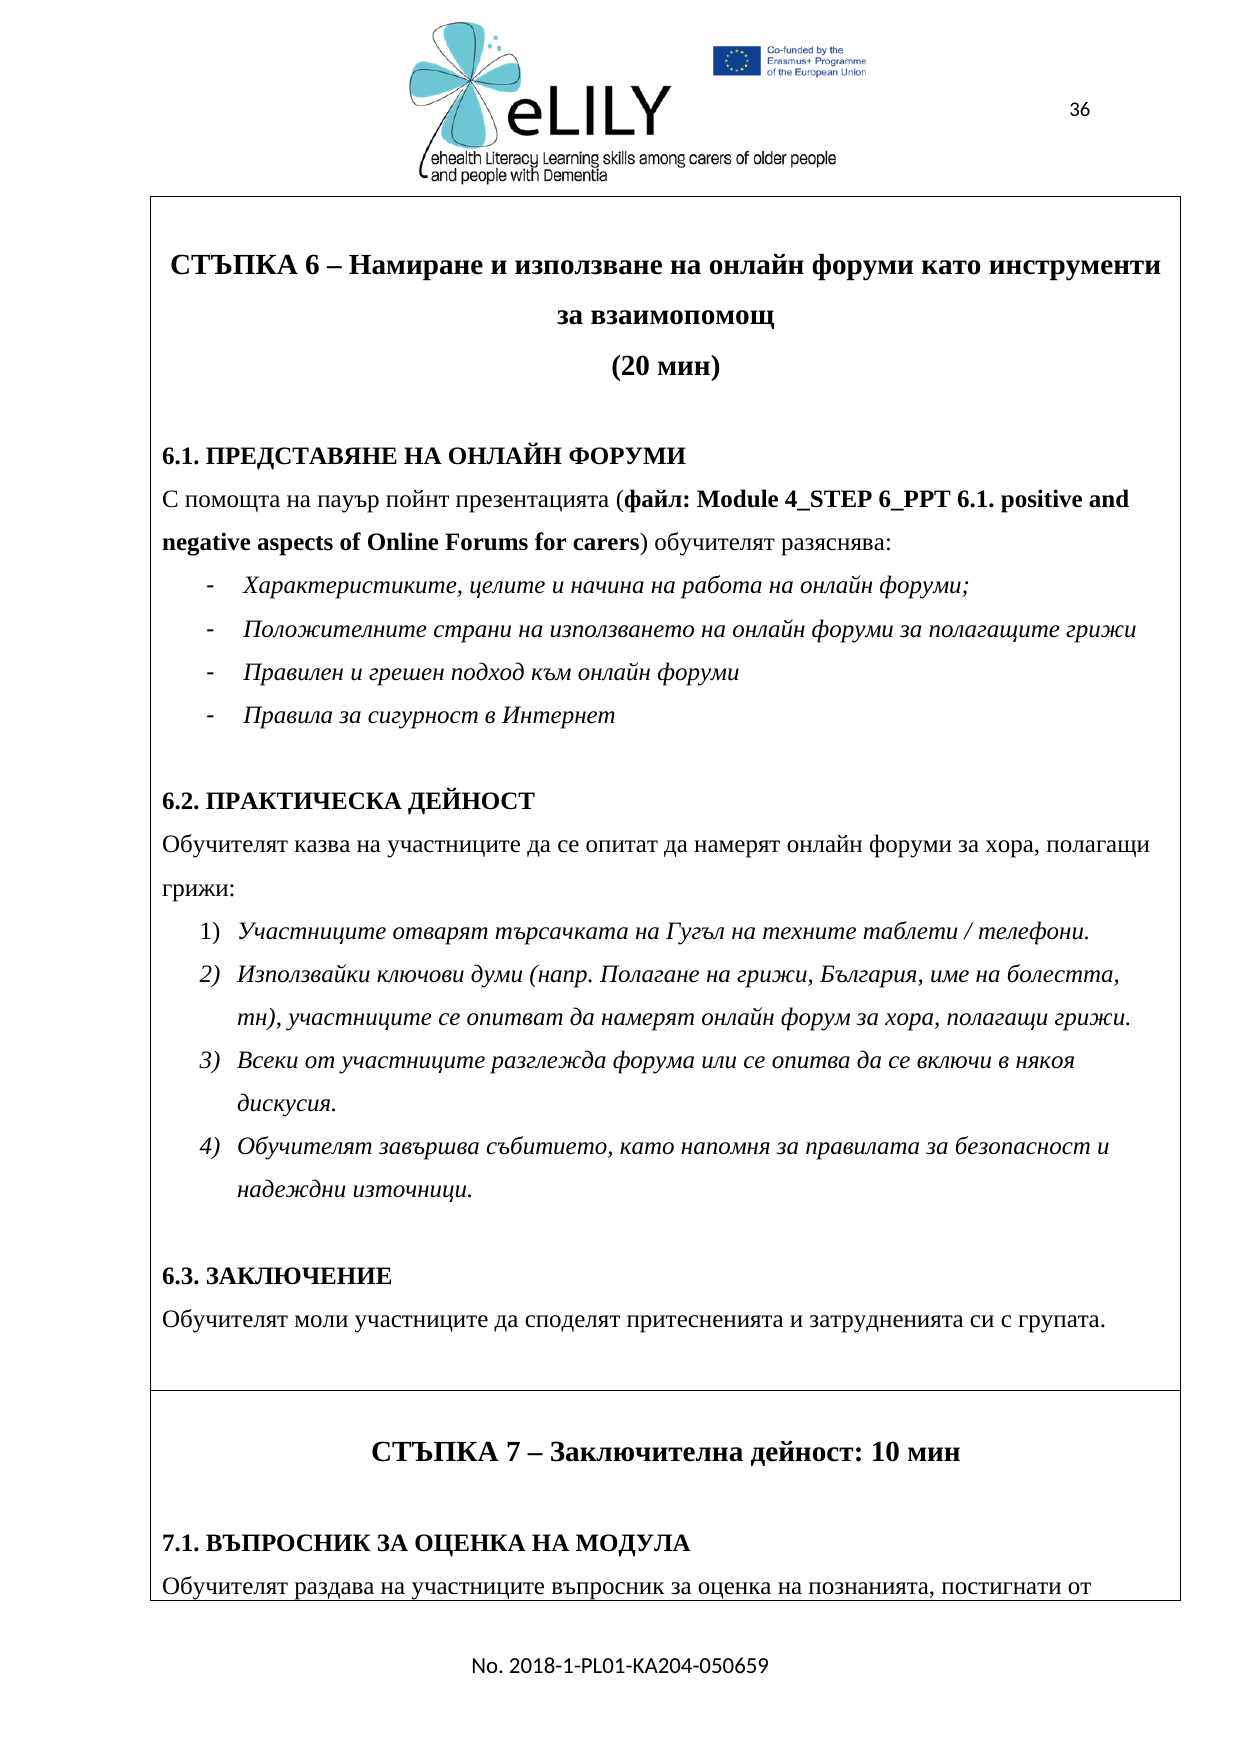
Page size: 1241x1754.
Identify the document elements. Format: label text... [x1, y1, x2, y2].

table_cell СТЪПКА 6 – Намиране и използване на онлайн форуми като инструменти за взаимопомощ (20 мин) 6.1. ПРЕДСТАВЯНЕ НА ОНЛАЙН ФОРУМИ С помощта на пауър пойнт презентацията (файл: Module 4_STEP 6_PPT 6.1. positive and negative aspects of Online Forums for carers) обучителят разяснява: Характеристиките, целите и начина на работа на онлайн форуми; Положителните страни на използването на онлайн форуми за полагащите грижи Правилен и грешен подход към онлайн форуми Правила за сигурност в Интернет 6.2. ПРАКТИЧЕСКА ДЕЙНОСТ Обучителят казва на участниците да се опитат да намерят онлайн форуми за хора, полагащи грижи: Участниците отварят търсачката на Гугъл на техните таблети / телефони. Използвайки ключови думи (напр. Полагане на грижи, България, име на болестта, тн), участниците се опитват да намерят онлайн форум за хора, полагащи грижи. Всеки от участниците разглежда форума или се опитва да се включи в някоя дискусия. Обучителят завършва събитието, като напомня за правилата за безопасност и надеждни източници. 6.3. ЗАКЛЮЧЕНИЕ Обучителят моли участниците да споделят притесненията и затрудненията си с групата. [151, 197, 1180, 1390]
picture [409, 22, 866, 185]
